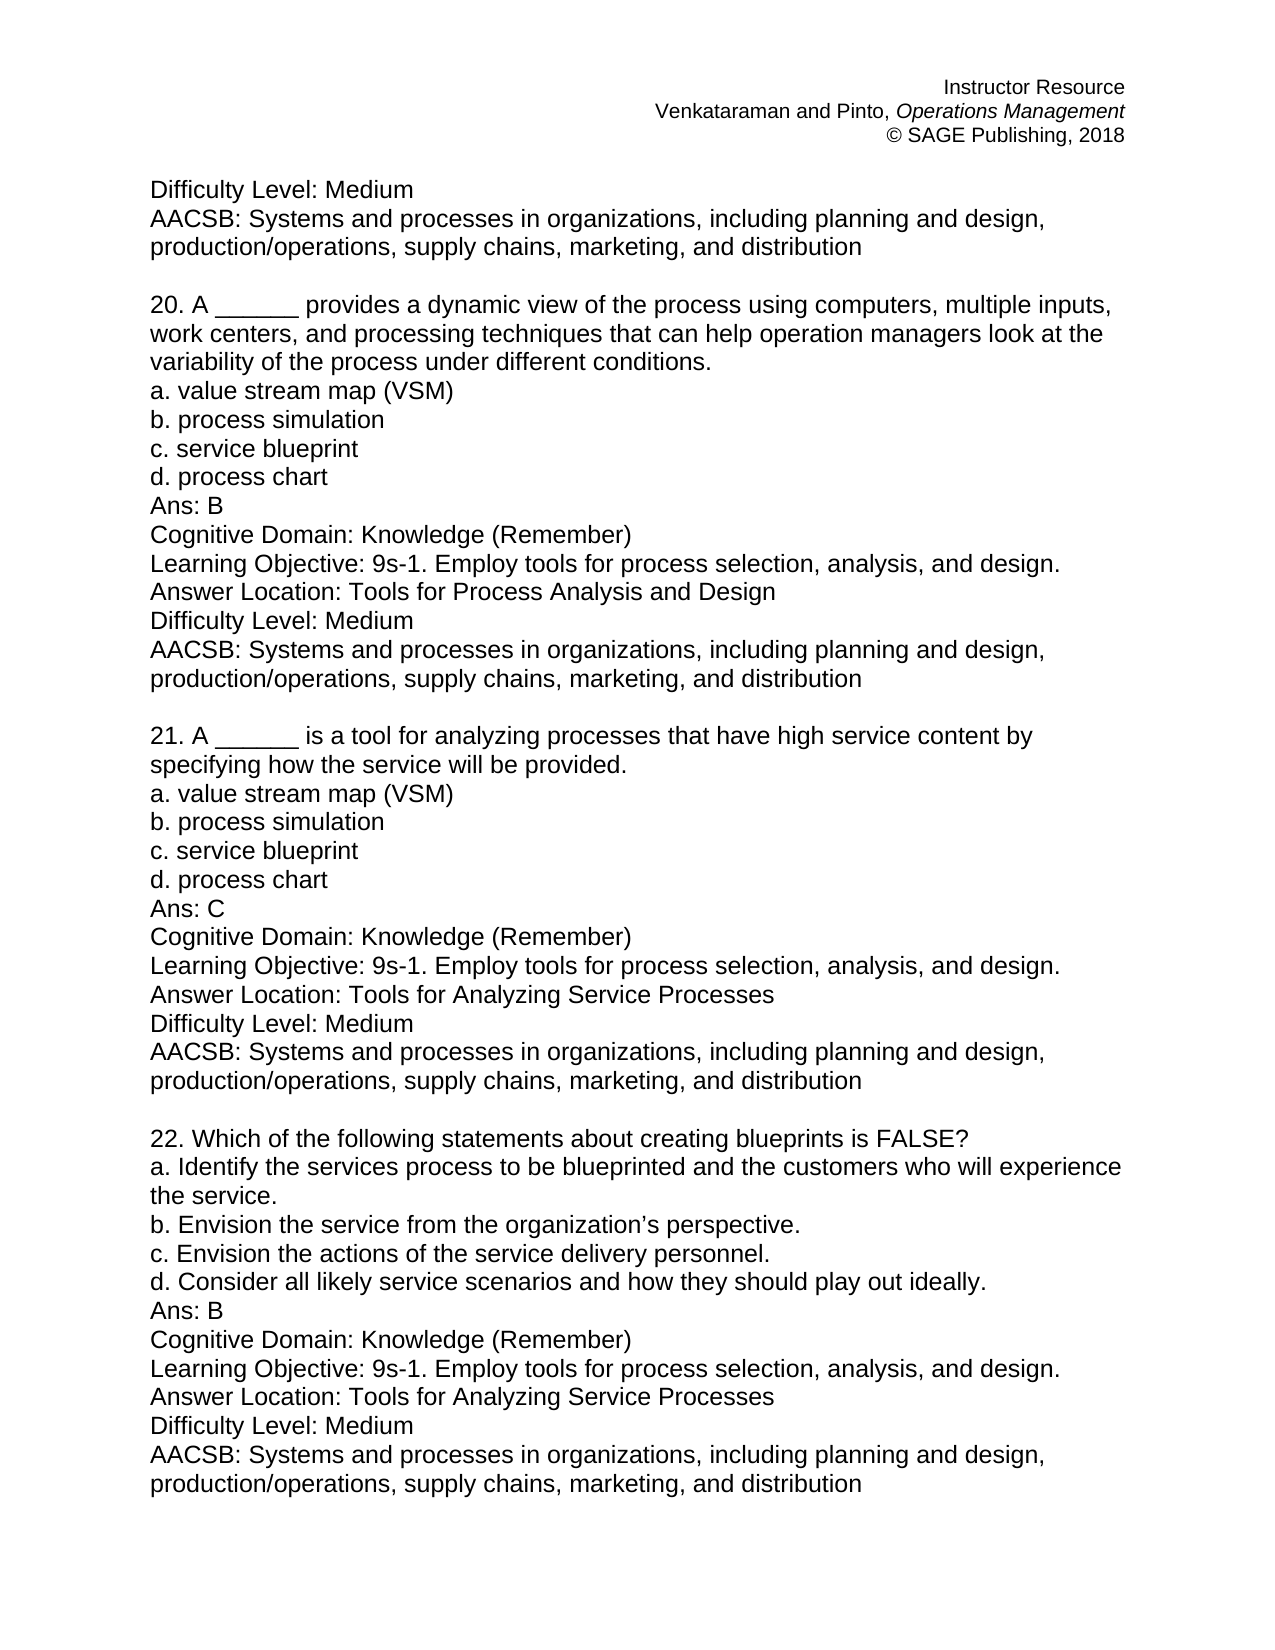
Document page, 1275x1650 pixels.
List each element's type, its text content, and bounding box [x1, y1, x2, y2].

text Cognitive Domain: Knowledge (Remember) [150, 922, 1125, 951]
text AACSB: Systems and processes in organizations, including planning and design, production/operations, supply chains, marketing, and distribution [150, 204, 1125, 261]
text 22. Which of the following statements about creating blueprints is FALSE? [150, 1124, 1125, 1152]
text 20. A ______ provides a dynamic view of the process using computers, multiple inputs, work centers, and processing techniques that can help operation managers look at the variability of the process under different conditions. [150, 290, 1125, 376]
text b. process simulation [150, 405, 1125, 434]
text Difficulty Level: Medium [150, 1411, 1125, 1440]
text Cognitive Domain: Knowledge (Remember) [150, 520, 1125, 549]
text Learning Objective: 9s-1. Employ tools for process selection, analysis, and design. [150, 951, 1125, 980]
text Difficulty Level: Medium [150, 606, 1125, 635]
text 21. A ______ is a tool for analyzing processes that have high service content by specifying how the service will be provided. [150, 721, 1125, 779]
text c. service blueprint [150, 434, 1125, 462]
text Answer Location: Tools for Analyzing Service Processes [150, 980, 1125, 1009]
text Cognitive Domain: Knowledge (Remember) [150, 1325, 1125, 1354]
text Difficulty Level: Medium [150, 1009, 1125, 1037]
text d. process chart [150, 865, 1125, 894]
text c. service blueprint [150, 836, 1125, 865]
text d. process chart [150, 462, 1125, 491]
text AACSB: Systems and processes in organizations, including planning and design, production/operations, supply chains, marketing, and distribution [150, 635, 1125, 692]
text Learning Objective: 9s-1. Employ tools for process selection, analysis, and design. [150, 549, 1125, 577]
text a. Identify the services process to be blueprinted and the customers who will experience the service. [150, 1152, 1125, 1210]
text Ans: B [150, 1296, 1125, 1325]
text Answer Location: Tools for Analyzing Service Processes [150, 1382, 1125, 1411]
text Ans: B [150, 491, 1125, 520]
text b. Envision the service from the organization’s perspective. [150, 1210, 1125, 1239]
text Difficulty Level: Medium [150, 175, 1125, 204]
text d. Consider all likely service scenarios and how they should play out ideally. [150, 1267, 1125, 1296]
text c. Envision the actions of the service delivery personnel. [150, 1239, 1125, 1267]
text AACSB: Systems and processes in organizations, including planning and design, production/operations, supply chains, marketing, and distribution [150, 1037, 1125, 1095]
text Answer Location: Tools for Process Analysis and Design [150, 577, 1125, 606]
text AACSB: Systems and processes in organizations, including planning and design, production/operations, supply chains, marketing, and distribution [150, 1440, 1125, 1497]
text a. value stream map (VSM) [150, 779, 1125, 807]
text a. value stream map (VSM) [150, 376, 1125, 405]
text b. process simulation [150, 807, 1125, 836]
text Ans: C [150, 894, 1125, 922]
text Learning Objective: 9s-1. Employ tools for process selection, analysis, and design. [150, 1354, 1125, 1382]
